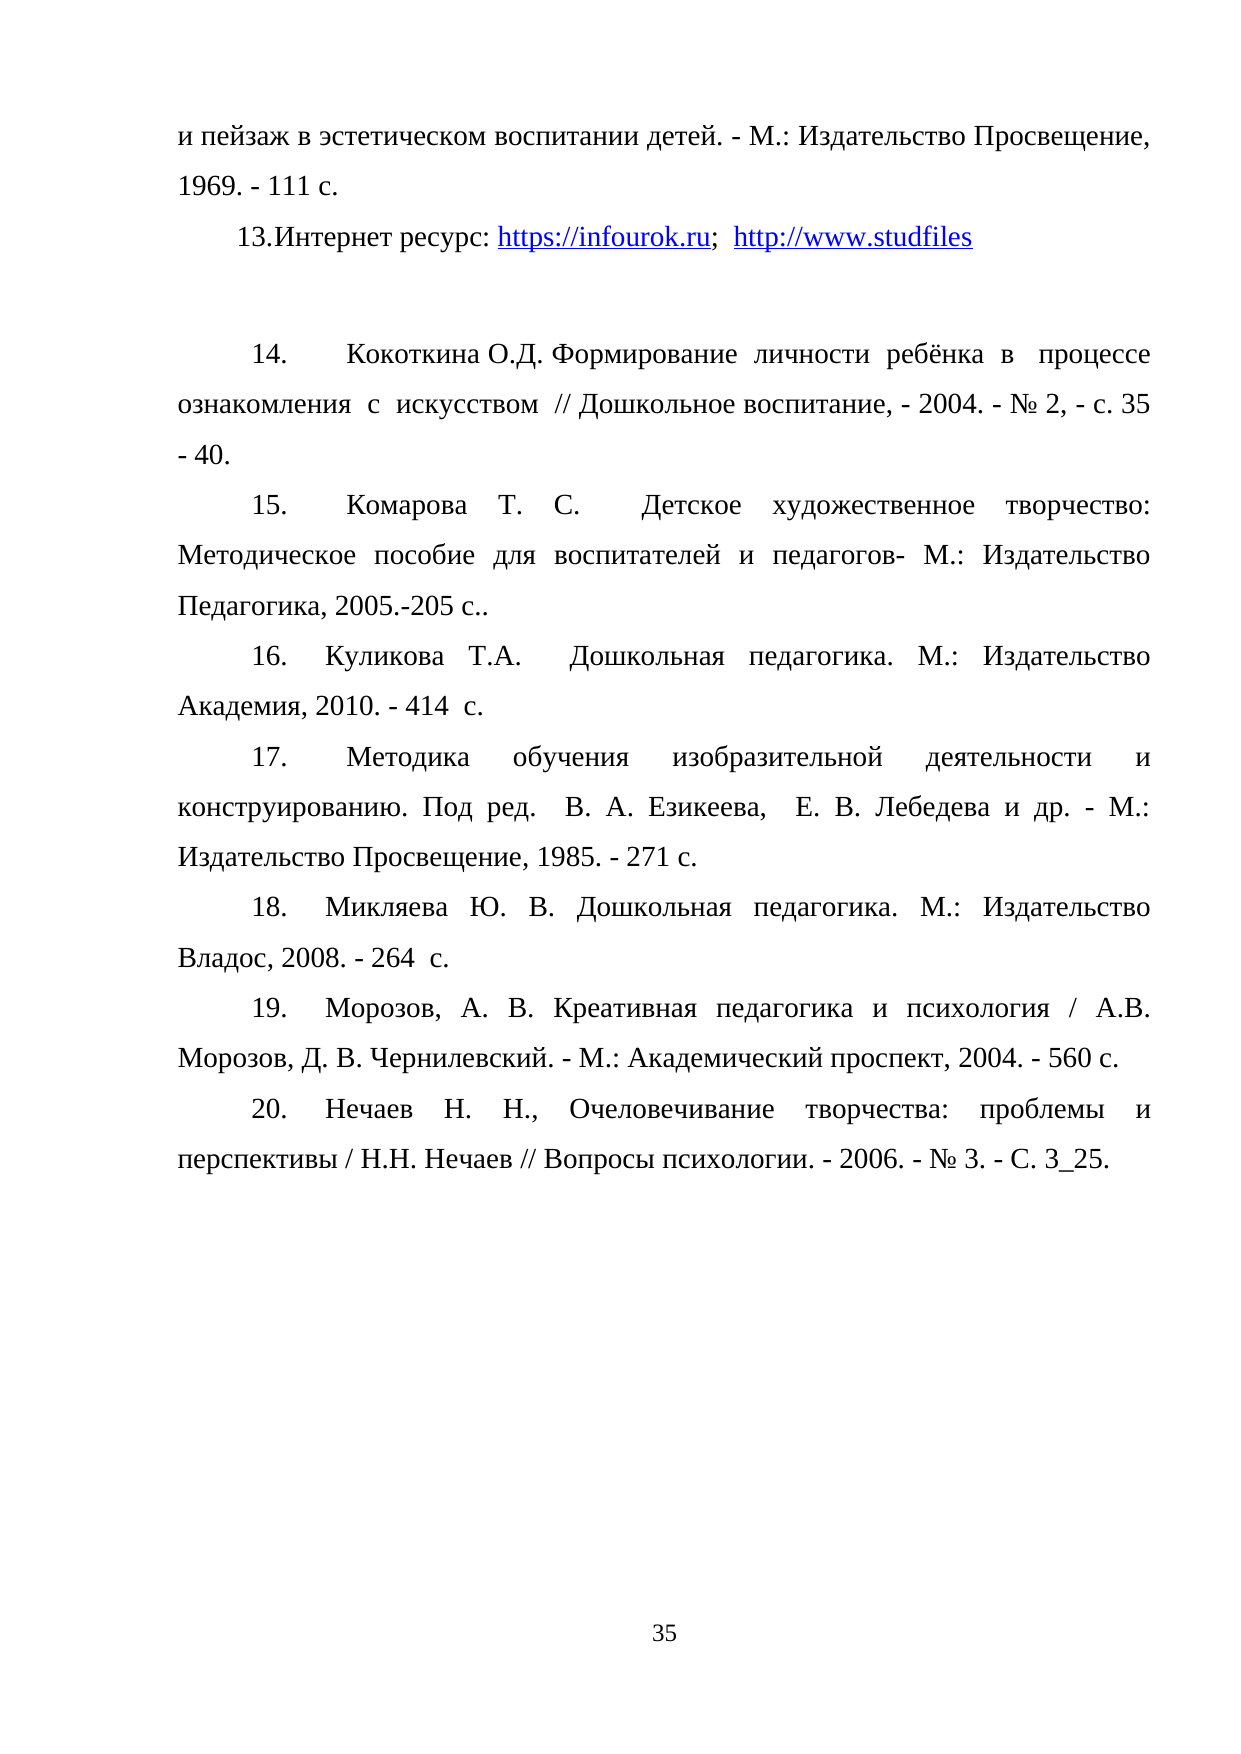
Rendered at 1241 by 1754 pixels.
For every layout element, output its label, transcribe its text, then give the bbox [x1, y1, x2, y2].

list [177, 118, 1152, 202]
list Комарова Т. С. Детское художественное творчество: Методическое пособие для воспитателей и педагогов- М.: Издательство Педагогика, 2005.-205 с.. [177, 487, 1152, 621]
list Морозов, А. В. Креативная педагогика и психология / А.В. Морозов, Д. В. Чернилевский. - М.: Академический проспект, 2004. - 560 с. [177, 990, 1152, 1074]
list Нечаев Н. Н., Очеловечивание творчества: проблемы и перспективы / Н.Н. Нечаев // Вопросы психологии. - 2006. - № 3. - С. 3_25. [177, 1091, 1152, 1175]
list Микляева Ю. В. Дошкольная педагогика. М.: Издательство Владос, 2008. - 264 с. [177, 889, 1152, 973]
list Куликова Т.А. Дошкольная педагогика. М.: Издательство Академия, 2010. - 414 с. [177, 638, 1152, 722]
list Кокоткина О.Д. Формирование личности ребёнка в процессе ознакомления с искусством // Дошкольное воспитание, - 2004. - № 2, - с. 35 - 40. [177, 336, 1152, 470]
list Интернет ресурс: https://infourok.ru; http://www.studfiles [236, 219, 1152, 252]
list Методика обучения изобразительной деятельности и конструированию. Под ред. В. А. Езикеева, Е. В. Лебедева и др. - М.: Издательство Просвещение, 1985. - 271 с. [177, 739, 1152, 873]
